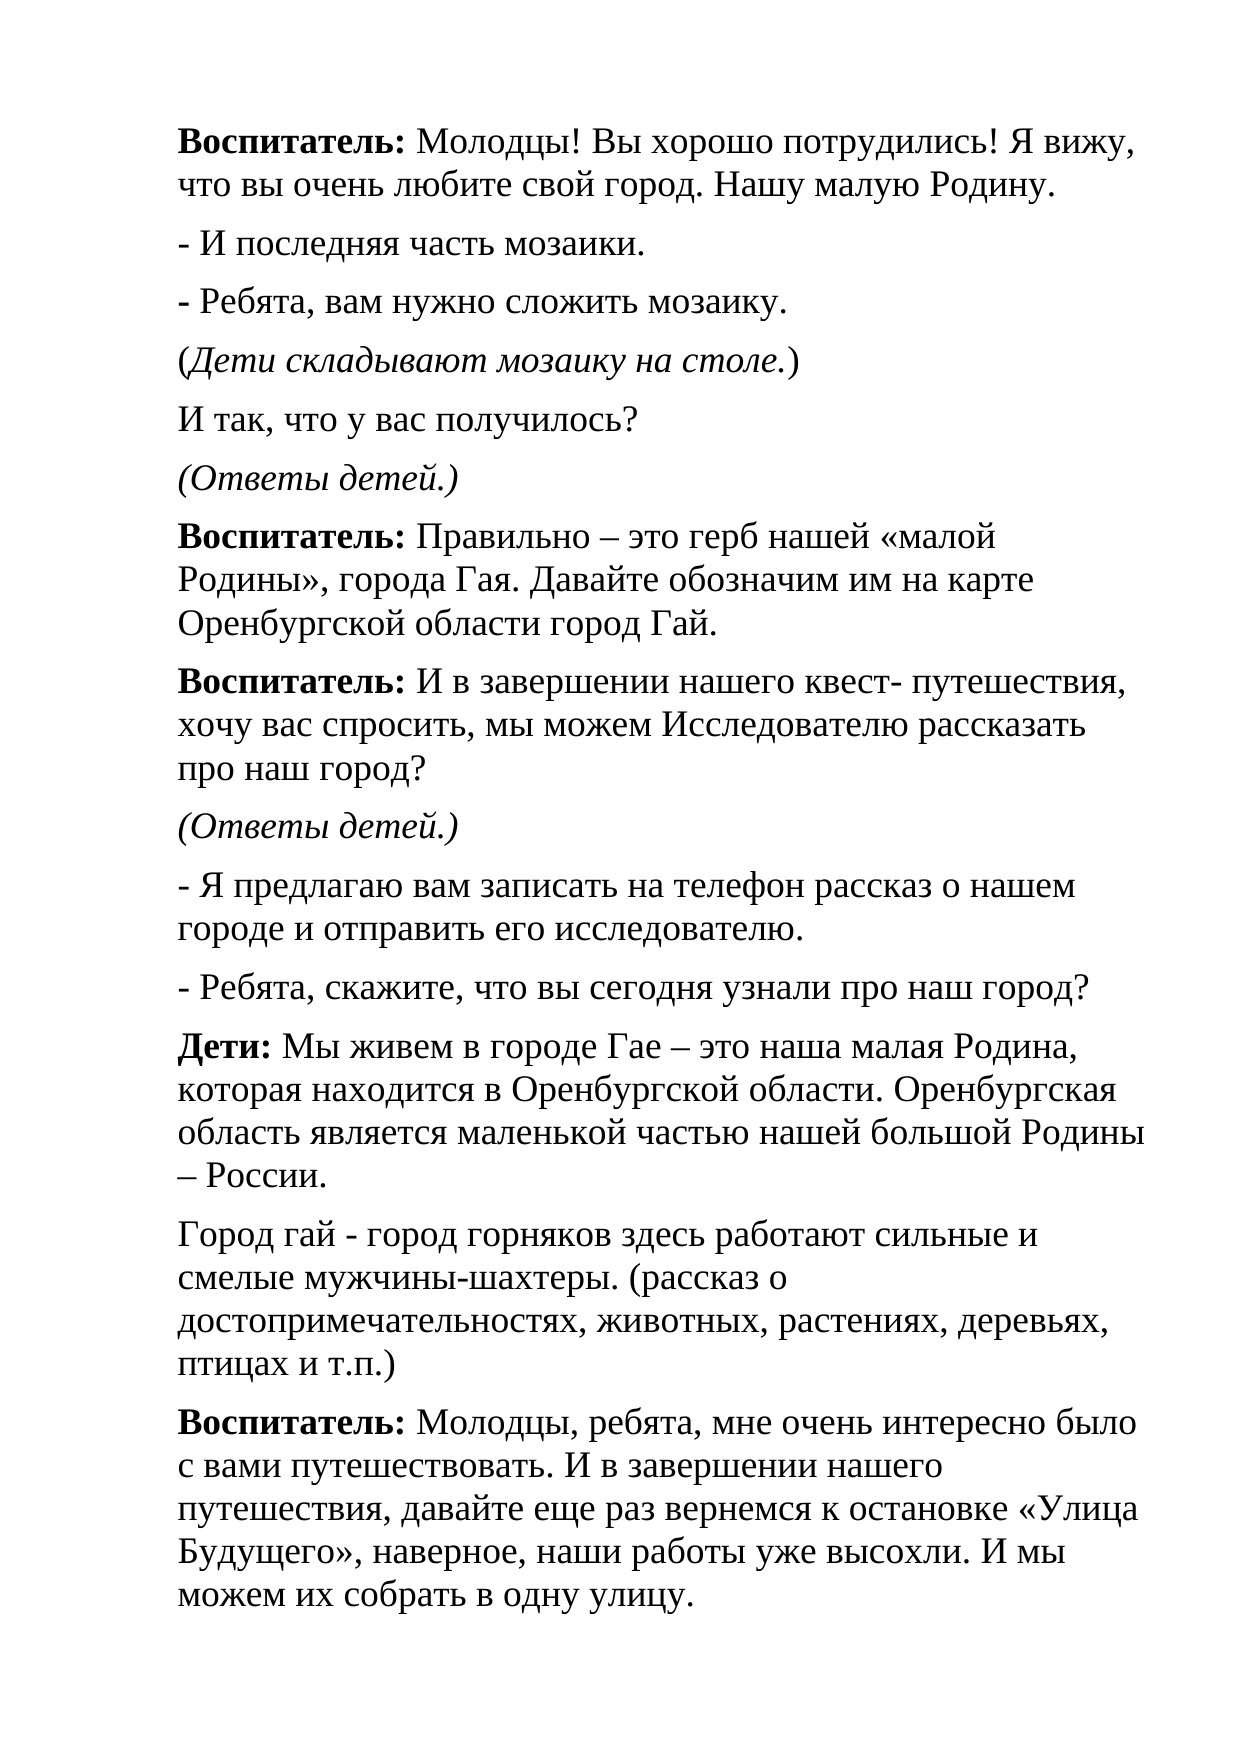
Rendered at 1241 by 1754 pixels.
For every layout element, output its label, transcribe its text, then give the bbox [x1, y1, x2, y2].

text И так, что у вас получилось? [177, 396, 1152, 439]
text Воспитатель: И в завершении нашего квест- путешествия, хочу вас спросить, мы можем Исследователю рассказать про наш город? [177, 659, 1152, 788]
text - Ребята, скажите, что вы сегодня узнали про наш город? [177, 964, 1152, 1007]
text - И последняя часть мозаики. [177, 220, 1152, 263]
text Город гай - город горняков здесь работают сильные и смелые мужчины-шахтеры. (рассказ о достопримечательностях, животных, растениях, деревьях, птицах и т.п.) [177, 1211, 1152, 1384]
text - Ребята, вам нужно сложить мозаику. [177, 279, 1152, 322]
text Воспитатель: Правильно – это герб нашей «малой Родины», города Гая. Давайте обозначим им на карте Оренбургской области город Гай. [177, 514, 1152, 643]
text (Ответы детей.) [177, 804, 1152, 847]
text - Я предлагаю вам записать на телефон рассказ о нашем городе и отправить его исследователю. [177, 862, 1152, 949]
text Дети: Мы живем в городе Гае – это наша малая Родина, которая находится в Оренбургской области. Оренбургская область является маленькой частью нашей большой Родины – России. [177, 1023, 1152, 1196]
text Воспитатель: Молодцы, ребята, мне очень интересно было с вами путешествовать. И в завершении нашего путешествия, давайте еще раз вернемся к остановке «Улица Будущего», наверное, наши работы уже высохли. И мы можем их собрать в одну улицу. [177, 1399, 1152, 1615]
text (Дети складывают мозаику на столе.) [177, 337, 1152, 381]
text (Ответы детей.) [177, 455, 1152, 498]
text Воспитатель: Молодцы! Вы хорошо потрудились! Я вижу, что вы очень любите свой город. Нашу малую Родину. [177, 118, 1152, 204]
